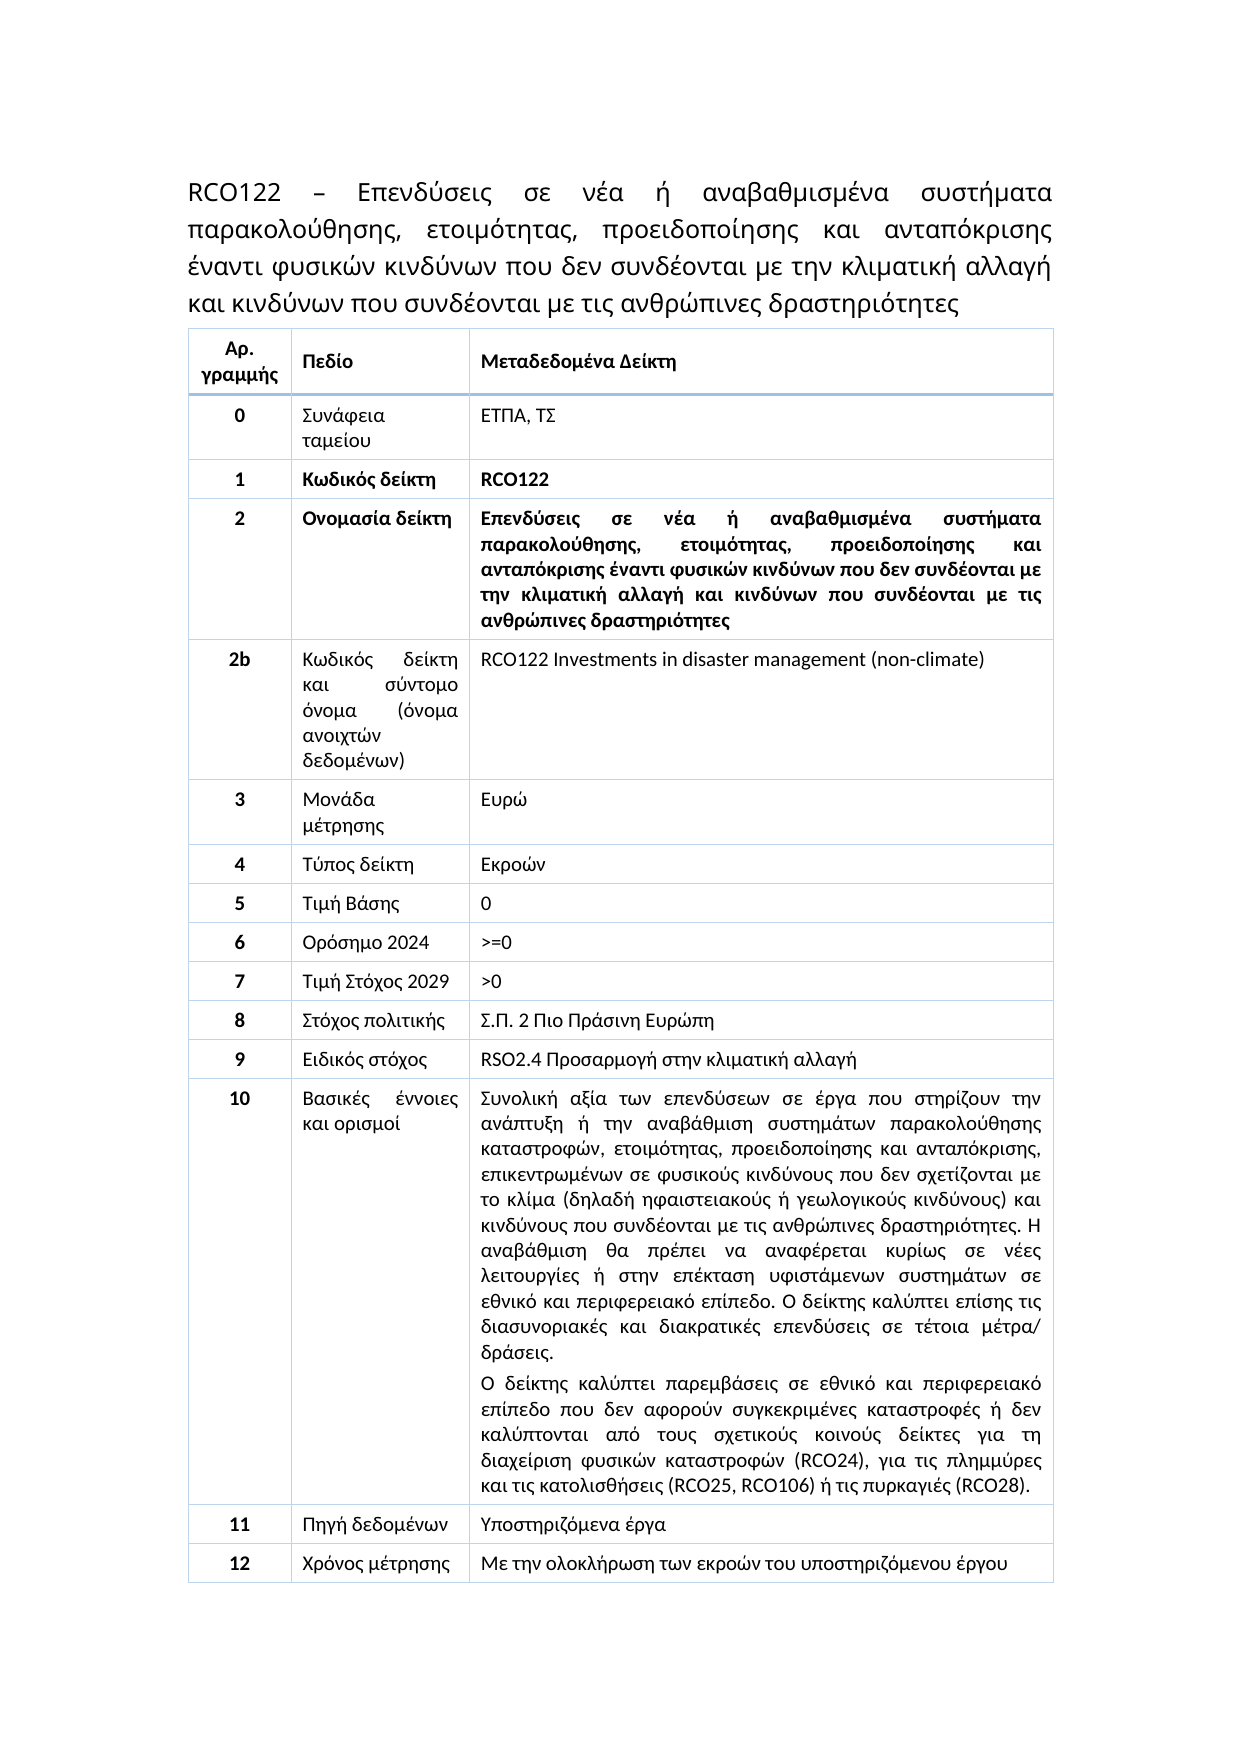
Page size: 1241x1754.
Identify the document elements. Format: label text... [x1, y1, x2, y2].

table_cell 0 [189, 396, 291, 459]
table_cell Ονομασία δείκτη [292, 499, 469, 639]
table_header Μεταδεδομένα Δείκτη [470, 329, 1053, 393]
table_cell Ορόσημο 2024 [292, 923, 469, 961]
table_cell Χρόνος μέτρησης [292, 1544, 469, 1582]
table_cell Βασικές έννοιες και ορισμοί [292, 1079, 469, 1504]
table_cell Κωδικός δείκτη [292, 460, 469, 498]
table_cell 12 [189, 1544, 291, 1582]
table_cell 2 [189, 499, 291, 639]
table_cell Τιμή Στόχος 2029 [292, 962, 469, 999]
table_cell RCO122 [470, 460, 1053, 498]
table_cell 7 [189, 962, 291, 999]
table_cell Συνολική αξία των επενδύσεων σε έργα που στηρίζουν την ανάπτυξη ή την αναβάθμιση συστημάτων παρακολούθησης καταστροφών, ετοιμότητας, προειδοποίησης και ανταπόκρισης, επικεντρωμένων σε φυσικούς κινδύνους που δεν σχετίζονται με το κλίμα (δηλαδή ηφαιστειακούς ή γεωλογικούς κινδύνους) και κινδύνους που συνδέονται με τις ανθρώπινες δραστηριότητες. Η αναβάθμιση θα πρέπει να αναφέρεται κυρίως σε νέες λειτουργίες ή στην επέκταση υφιστάμενων συστημάτων σε εθνικό και περιφερειακό επίπεδο. Ο δείκτης καλύπτει επίσης τις διασυνοριακές και διακρατικές επενδύσεις σε τέτοια μέτρα/ δράσεις. Ο δείκτης καλύπτει παρεμβάσεις σε εθνικό και περιφερειακό επίπεδο που δεν αφορούν συγκεκριμένες καταστροφές ή δεν καλύπτονται από τους σχετικούς κοινούς δείκτες για τη διαχείριση φυσικών καταστροφών (RCO24), για τις πλημμύρες και τις κατολισθήσεις (RCO25, RCO106) ή τις πυρκαγιές (RCO28). [470, 1079, 1053, 1504]
table_cell 0 [470, 884, 1053, 922]
table_cell Σ.Π. 2 Πιο Πράσινη Ευρώπη [470, 1001, 1053, 1038]
table_cell 1 [189, 460, 291, 498]
table_cell Υποστηριζόμενα έργα [470, 1505, 1053, 1543]
table_cell Ειδικός στόχος [292, 1040, 469, 1077]
table_cell 2b [189, 640, 291, 779]
table_cell 10 [189, 1079, 291, 1504]
table_cell Τιμή Βάσης [292, 884, 469, 922]
table_cell 3 [189, 780, 291, 844]
table_cell 5 [189, 884, 291, 922]
subtitle RCO122 – Επενδύσεις σε νέα ή αναβαθμισμένα συστήματα παρακολούθησης, ετοιμότητας, προειδοποίησης και ανταπόκρισης έναντι φυσικών κινδύνων που δεν συνδέονται με την κλιματική αλλαγή και κινδύνων που συνδέονται με τις ανθρώπινες δραστηριότητες [187, 175, 1053, 319]
table_cell Πηγή δεδομένων [292, 1505, 469, 1543]
table_cell ΕΤΠΑ, ΤΣ [470, 396, 1053, 459]
table_cell Ευρώ [470, 780, 1053, 844]
table_cell Με την ολοκλήρωση των εκροών του υποστηριζόμενου έργου [470, 1544, 1053, 1582]
table_cell 8 [189, 1001, 291, 1038]
table_cell Στόχος πολιτικής [292, 1001, 469, 1038]
table_cell Τύπος δείκτη [292, 845, 469, 883]
table_cell >=0 [470, 923, 1053, 961]
table_cell 4 [189, 845, 291, 883]
table_cell RCO122 Investments in disaster management (non-climate) [470, 640, 1053, 779]
table_cell >0 [470, 962, 1053, 999]
table_cell RSO2.4 Προσαρμογή στην κλιματική αλλαγή [470, 1040, 1053, 1077]
table_cell Μονάδα μέτρησης [292, 780, 469, 844]
table_cell Κωδικός δείκτη και σύντομο όνομα (όνομα ανοιχτών δεδομένων) [292, 640, 469, 779]
table_cell 6 [189, 923, 291, 961]
table_cell Συνάφεια ταμείου [292, 396, 469, 459]
table_cell Εκροών [470, 845, 1053, 883]
table_cell 11 [189, 1505, 291, 1543]
table_header Πεδίο [292, 329, 469, 393]
table_cell 9 [189, 1040, 291, 1077]
table_header Αρ. γραμμής [189, 329, 291, 393]
table_cell Επενδύσεις σε νέα ή αναβαθμισμένα συστήματα παρακολούθησης, ετοιμότητας, προειδοποίησης και ανταπόκρισης έναντι φυσικών κινδύνων που δεν συνδέονται με την κλιματική αλλαγή και κινδύνων που συνδέονται με τις ανθρώπινες δραστηριότητες [470, 499, 1053, 639]
